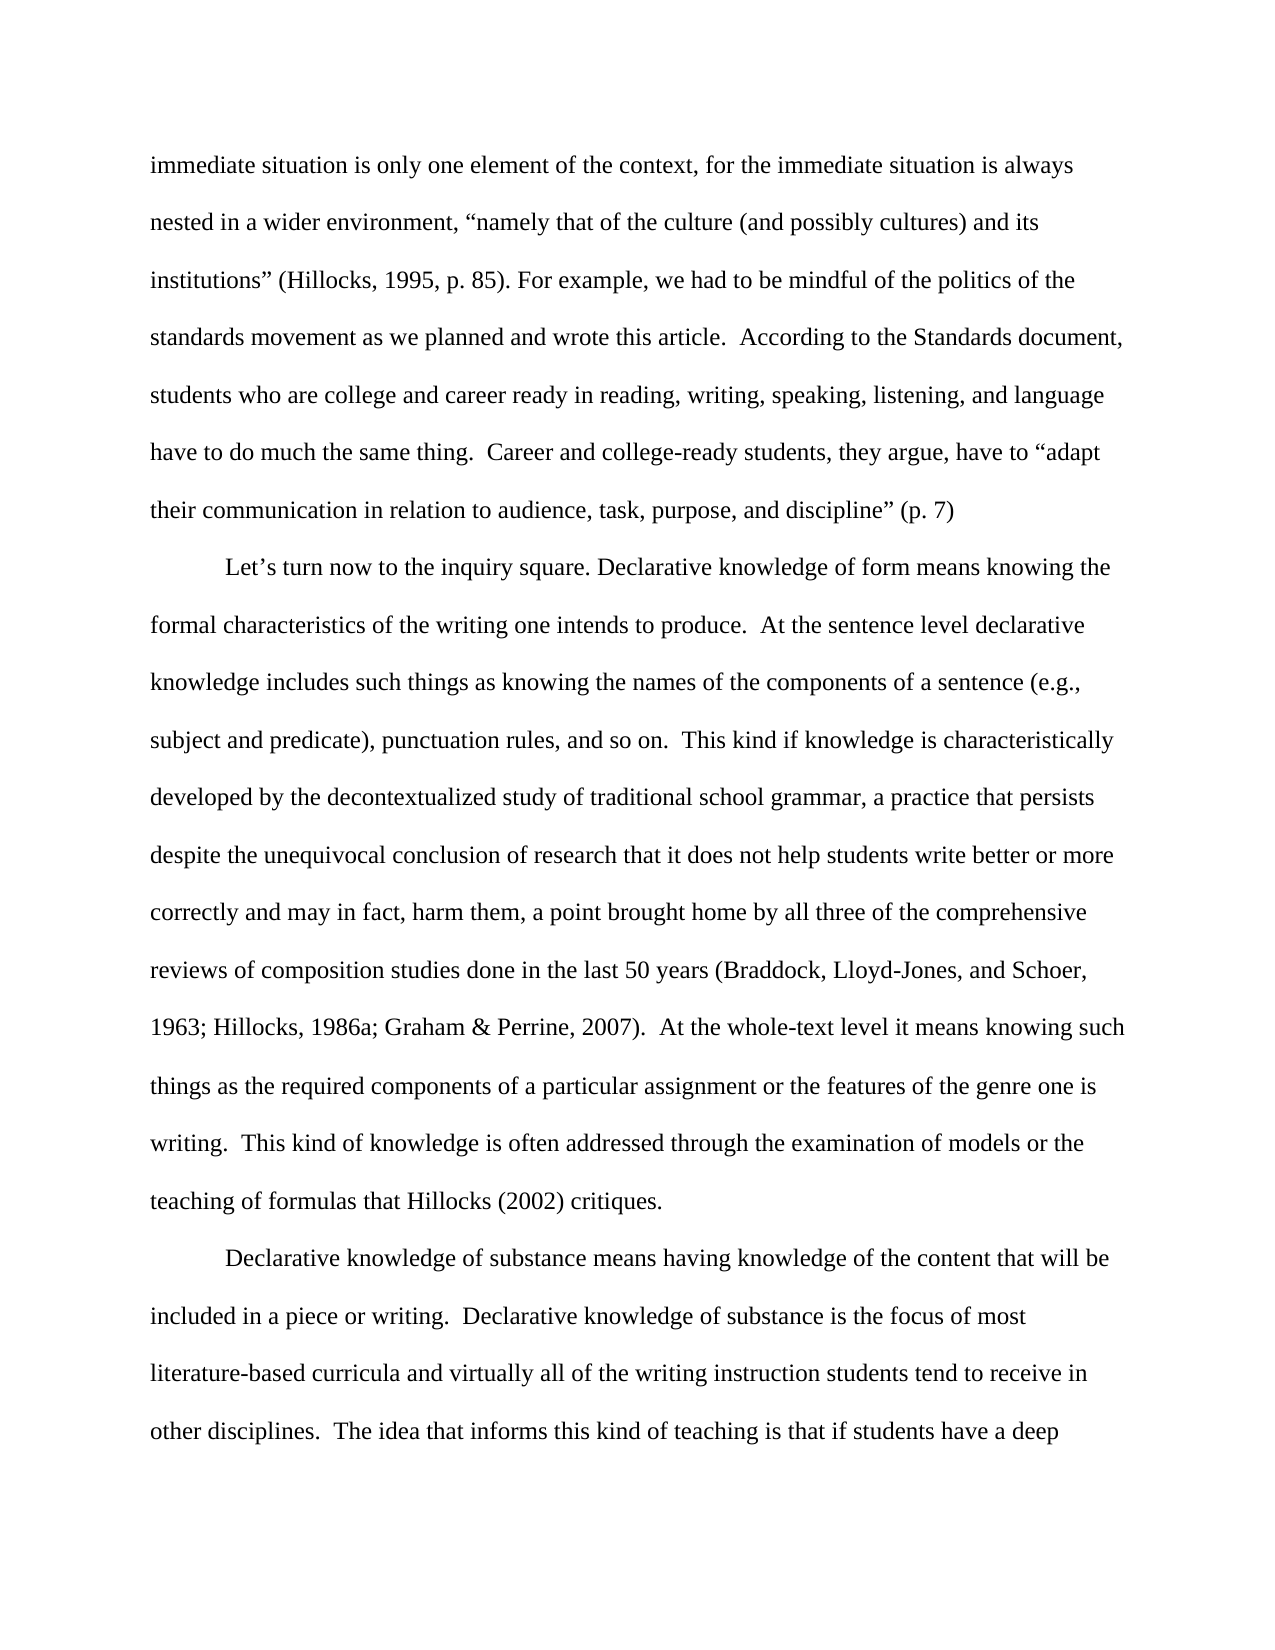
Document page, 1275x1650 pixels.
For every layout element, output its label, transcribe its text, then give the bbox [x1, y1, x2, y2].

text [150, 1243, 1125, 1444]
text Let’s turn now to the inquiry square. Declarative knowledge of form means knowing the formal characteristics of the writing one intends to produce. At the sentence level declarative knowledge includes such things as knowing the names of the components of a sentence (e.g., subject and predicate), punctuation rules, and so on. This kind if knowledge is characteristically developed by the decontextualized study of traditional school grammar, a practice that persists despite the unequivocal conclusion of research that it does not help students write better or more correctly and may in fact, harm them, a point brought home by all three of the comprehensive reviews of composition studies done in the last 50 years (Braddock, Lloyd-Jones, and Schoer, 1963; Hillocks, 1986a; Graham & Perrine, 2007). At the whole-text level it means knowing such things as the required components of a particular assignment or the features of the genre one is writing. This kind of knowledge is often addressed through the examination of models or the teaching of formulas that Hillocks (2002) critiques. [150, 552, 1125, 1214]
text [150, 150, 1125, 524]
